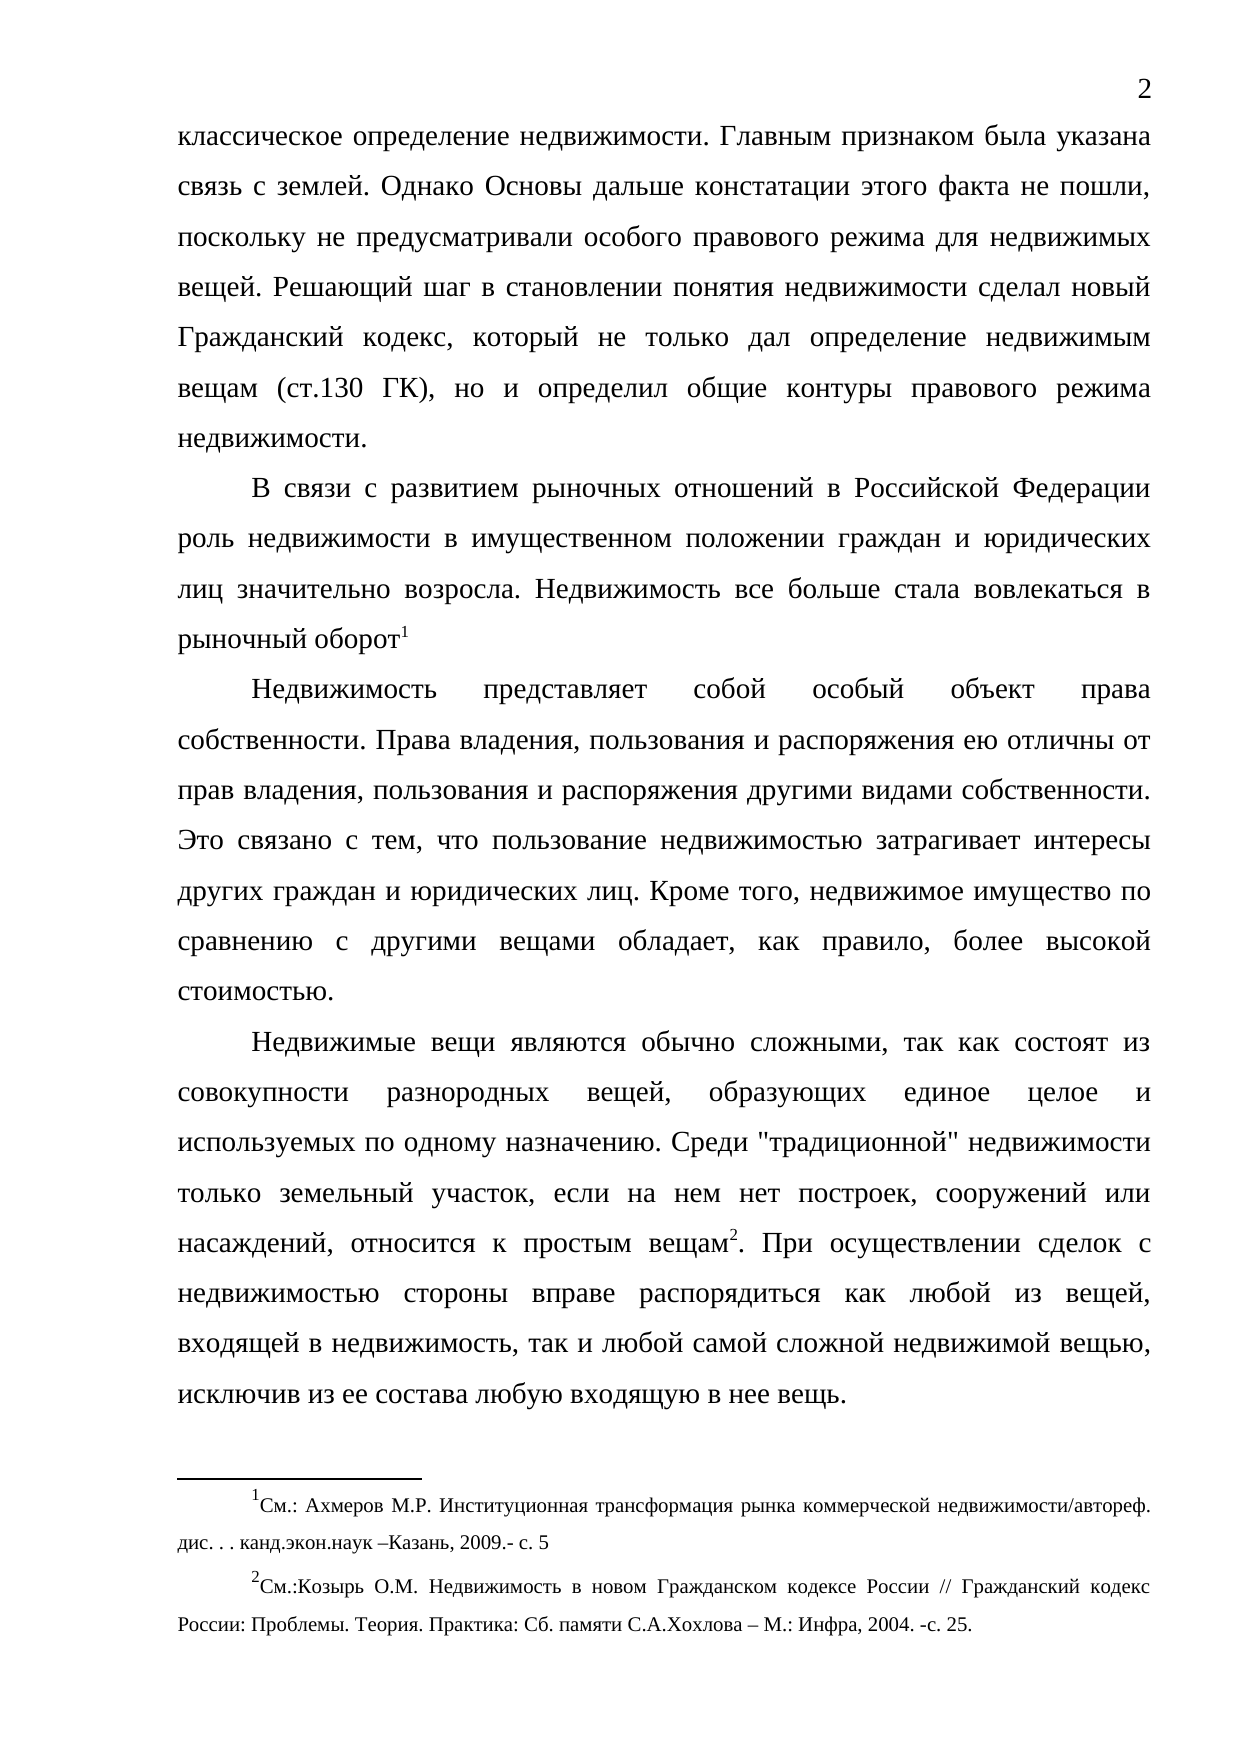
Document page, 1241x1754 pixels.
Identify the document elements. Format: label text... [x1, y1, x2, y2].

text В связи с развитием рыночных отношений в Российской Федерации роль недвижимости в имущественном положении граждан и юридических лиц значительно возросла. Недвижимость все больше стала вовлекаться в рыночный оборот [177, 470, 1152, 655]
text Недвижимые вещи являются обычно сложными, так как состоят из совокупности разнородных вещей, образующих единое целое и используемых по одному назначению. Среди "традиционной" недвижимости только земельный участок, если на нем нет построек, сооружений или насаждений, относится к простым вещам. При осуществлении сделок с недвижимостью стороны вправе распорядиться как любой из вещей, входящей в недвижимость, так и любой самой сложной недвижимой вещью, исключив из ее состава любую входящую в нее вещь. [177, 1024, 1152, 1409]
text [177, 118, 1152, 453]
text Недвижимость представляет собой особый объект права собственности. Права владения, пользования и распоряжения ею отличны от прав владения, пользования и распоряжения другими видами собственности. Это связано с тем, что пользование недвижимостью затрагивает интересы других граждан и юридических лиц. Кроме того, недвижимое имущество по сравнению с другими вещами обладает, как правило, более высокой стоимостью. [177, 672, 1152, 1007]
